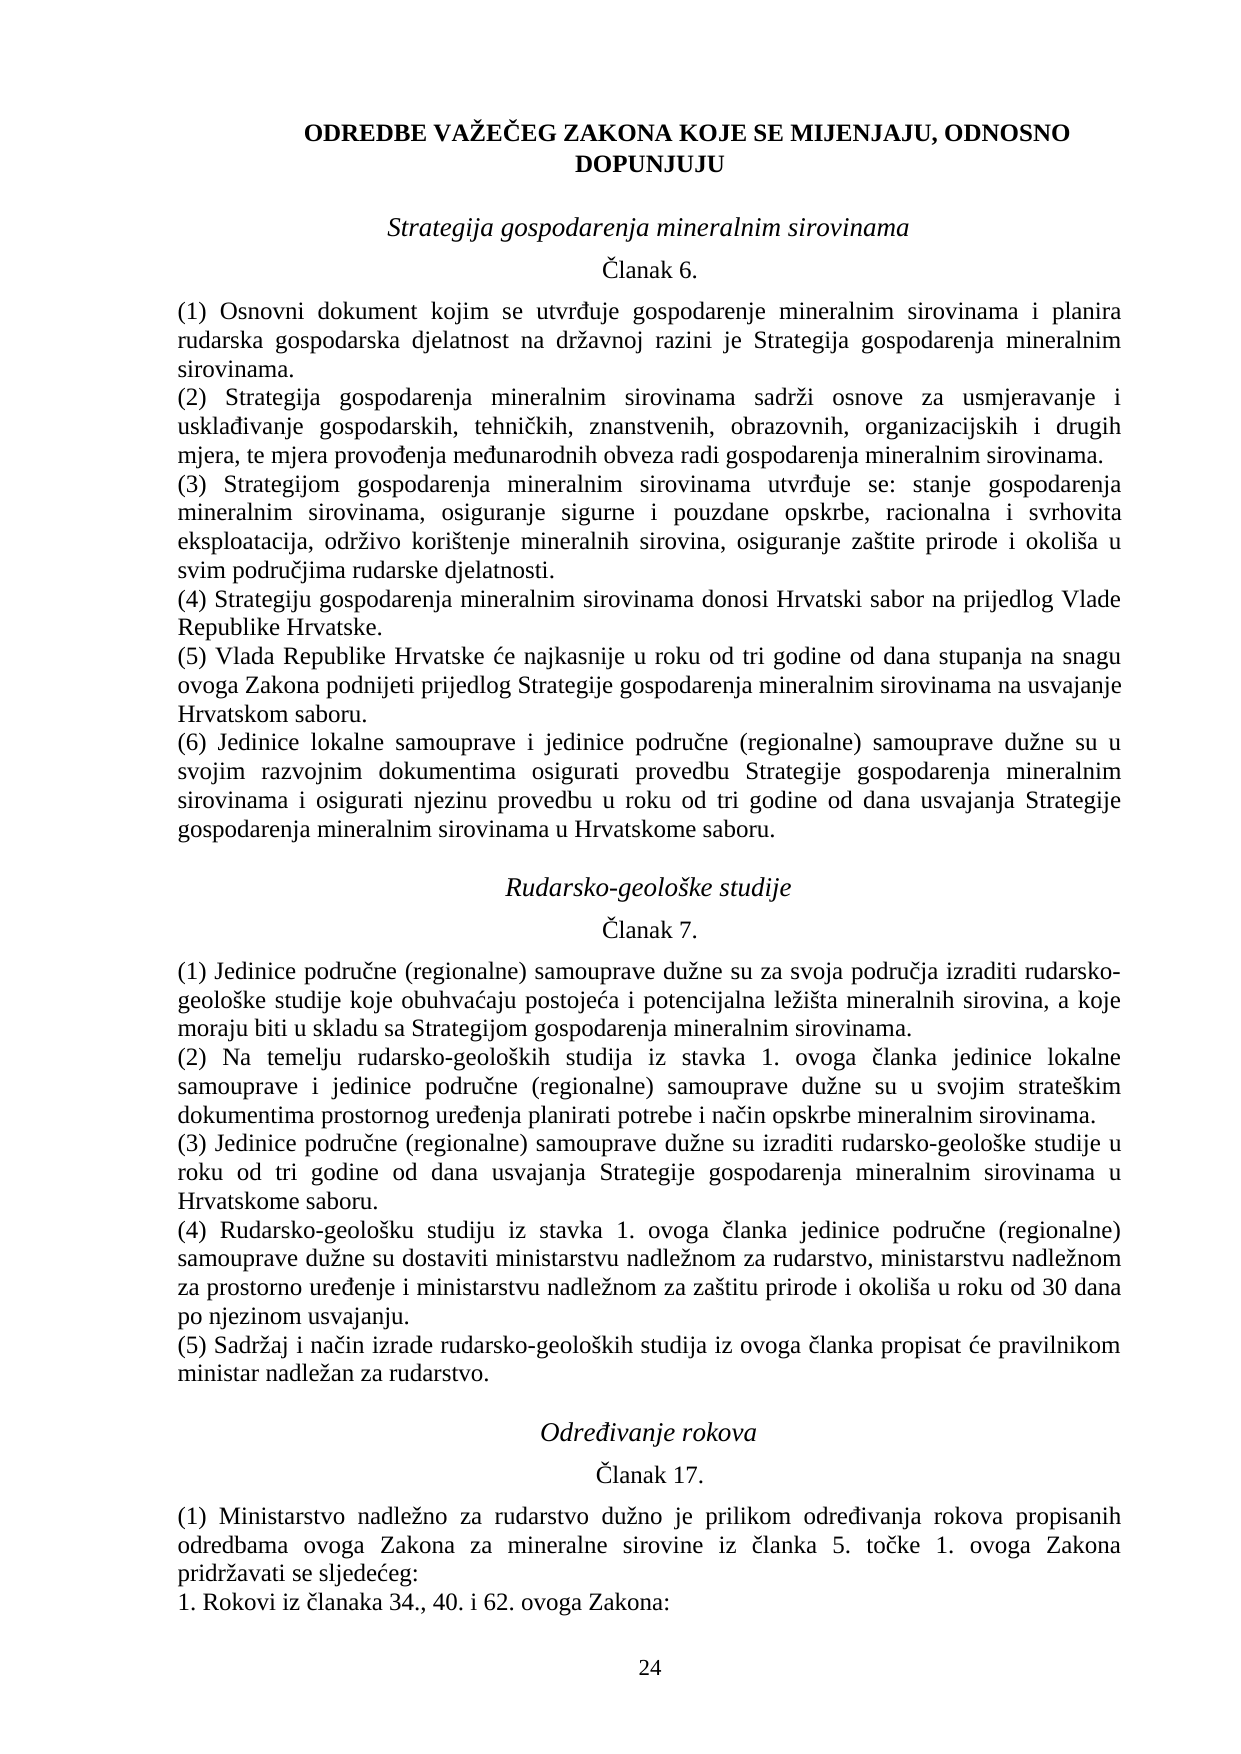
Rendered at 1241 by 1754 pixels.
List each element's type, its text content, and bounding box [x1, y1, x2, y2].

text (2) Strategija gospodarenja mineralnim sirovinama sadrži osnove za usmjeravanje i usklađivanje gospodarskih, tehničkih, znanstvenih, obrazovnih, organizacijskih i drugih mjera, te mjera provođenja međunarodnih obveza radi gospodarenja mineralnim sirovinama. [177, 382, 1122, 469]
text 1. Rokovi iz članaka 34., 40. i 62. ovoga Zakona: [177, 1587, 1122, 1616]
text (3) Jedinice područne (regionalne) samouprave dužne su izraditi rudarsko-geološke studije u roku od tri godine od dana usvajanja Strategije gospodarenja mineralnim sirovinama u Hrvatskome saboru. [177, 1128, 1122, 1215]
text Članak 7. [177, 915, 1122, 943]
text (1) Jedinice područne (regionalne) samouprave dužne su za svoja područja izraditi rudarsko-geološke studije koje obuhvaćaju postojeća i potencijalna ležišta mineralnih sirovina, a koje moraju biti u skladu sa Strategijom gospodarenja mineralnim sirovinama. [177, 956, 1122, 1042]
text (1) Osnovni dokument kojim se utvrđuje gospodarenje mineralnim sirovinama i planira rudarska gospodarska djelatnost na državnoj razini je Strategija gospodarenja mineralnim sirovinama. [177, 296, 1122, 382]
text ODREDBE VAŽEČEG ZAKONA KOJE SE MIJENJAJU, ODNOSNO DOPUNJUJU [177, 118, 1122, 178]
text (4) Rudarsko-geološku studiju iz stavka 1. ovoga članka jedinice područne (regionalne) samouprave dužne su dostaviti ministarstvu nadležnom za rudarstvo, ministarstvu nadležnom za prostorno uređenje i ministarstvu nadležnom za zaštitu prirode i okoliša u roku od 30 dana po njezinom usvajanju. [177, 1215, 1122, 1330]
text (6) Jedinice lokalne samouprave i jedinice područne (regionalne) samouprave dužne su u svojim razvojnim dokumentima osigurati provedbu Strategije gospodarenja mineralnim sirovinama i osigurati njezinu provedbu u roku od tri godine od dana usvajanja Strategije gospodarenja mineralnim sirovinama u Hrvatskome saboru. [177, 727, 1122, 842]
text Strategija gospodarenja mineralnim sirovinama [177, 211, 1122, 242]
text Članak 17. [177, 1460, 1122, 1488]
text (3) Strategijom gospodarenja mineralnim sirovinama utvrđuje se: stanje gospodarenja mineralnim sirovinama, osiguranje sigurne i pouzdane opskrbe, racionalna i svrhovita eksploatacija, održivo korištenje mineralnih sirovina, osiguranje zaštite prirode i okoliša u svim područjima rudarske djelatnosti. [177, 469, 1122, 584]
text Određivanje rokova [177, 1416, 1122, 1447]
text (4) Strategiju gospodarenja mineralnim sirovinama donosi Hrvatski sabor na prijedlog Vlade Republike Hrvatske. [177, 584, 1122, 641]
text Članak 6. [177, 255, 1122, 284]
text (1) Ministarstvo nadležno za rudarstvo dužno je prilikom određivanja rokova propisanih odredbama ovoga Zakona za mineralne sirovine iz članka 5. točke 1. ovoga Zakona pridržavati se sljedećeg: [177, 1501, 1122, 1587]
text (5) Sadržaj i način izrade rudarsko-geoloških studija iz ovoga članka propisat će pravilnikom ministar nadležan za rudarstvo. [177, 1330, 1122, 1387]
text Rudarsko-geološke studije [177, 871, 1122, 902]
text (5) Vlada Republike Hrvatske će najkasnije u roku od tri godine od dana stupanja na snagu ovoga Zakona podnijeti prijedlog Strategije gospodarenja mineralnim sirovinama na usvajanje Hrvatskom saboru. [177, 641, 1122, 727]
text (2) Na temelju rudarsko-geoloških studija iz stavka 1. ovoga članka jedinice lokalne samouprave i jedinice područne (regionalne) samouprave dužne su u svojim strateškim dokumentima prostornog uređenja planirati potrebe i način opskrbe mineralnim sirovinama. [177, 1042, 1122, 1128]
